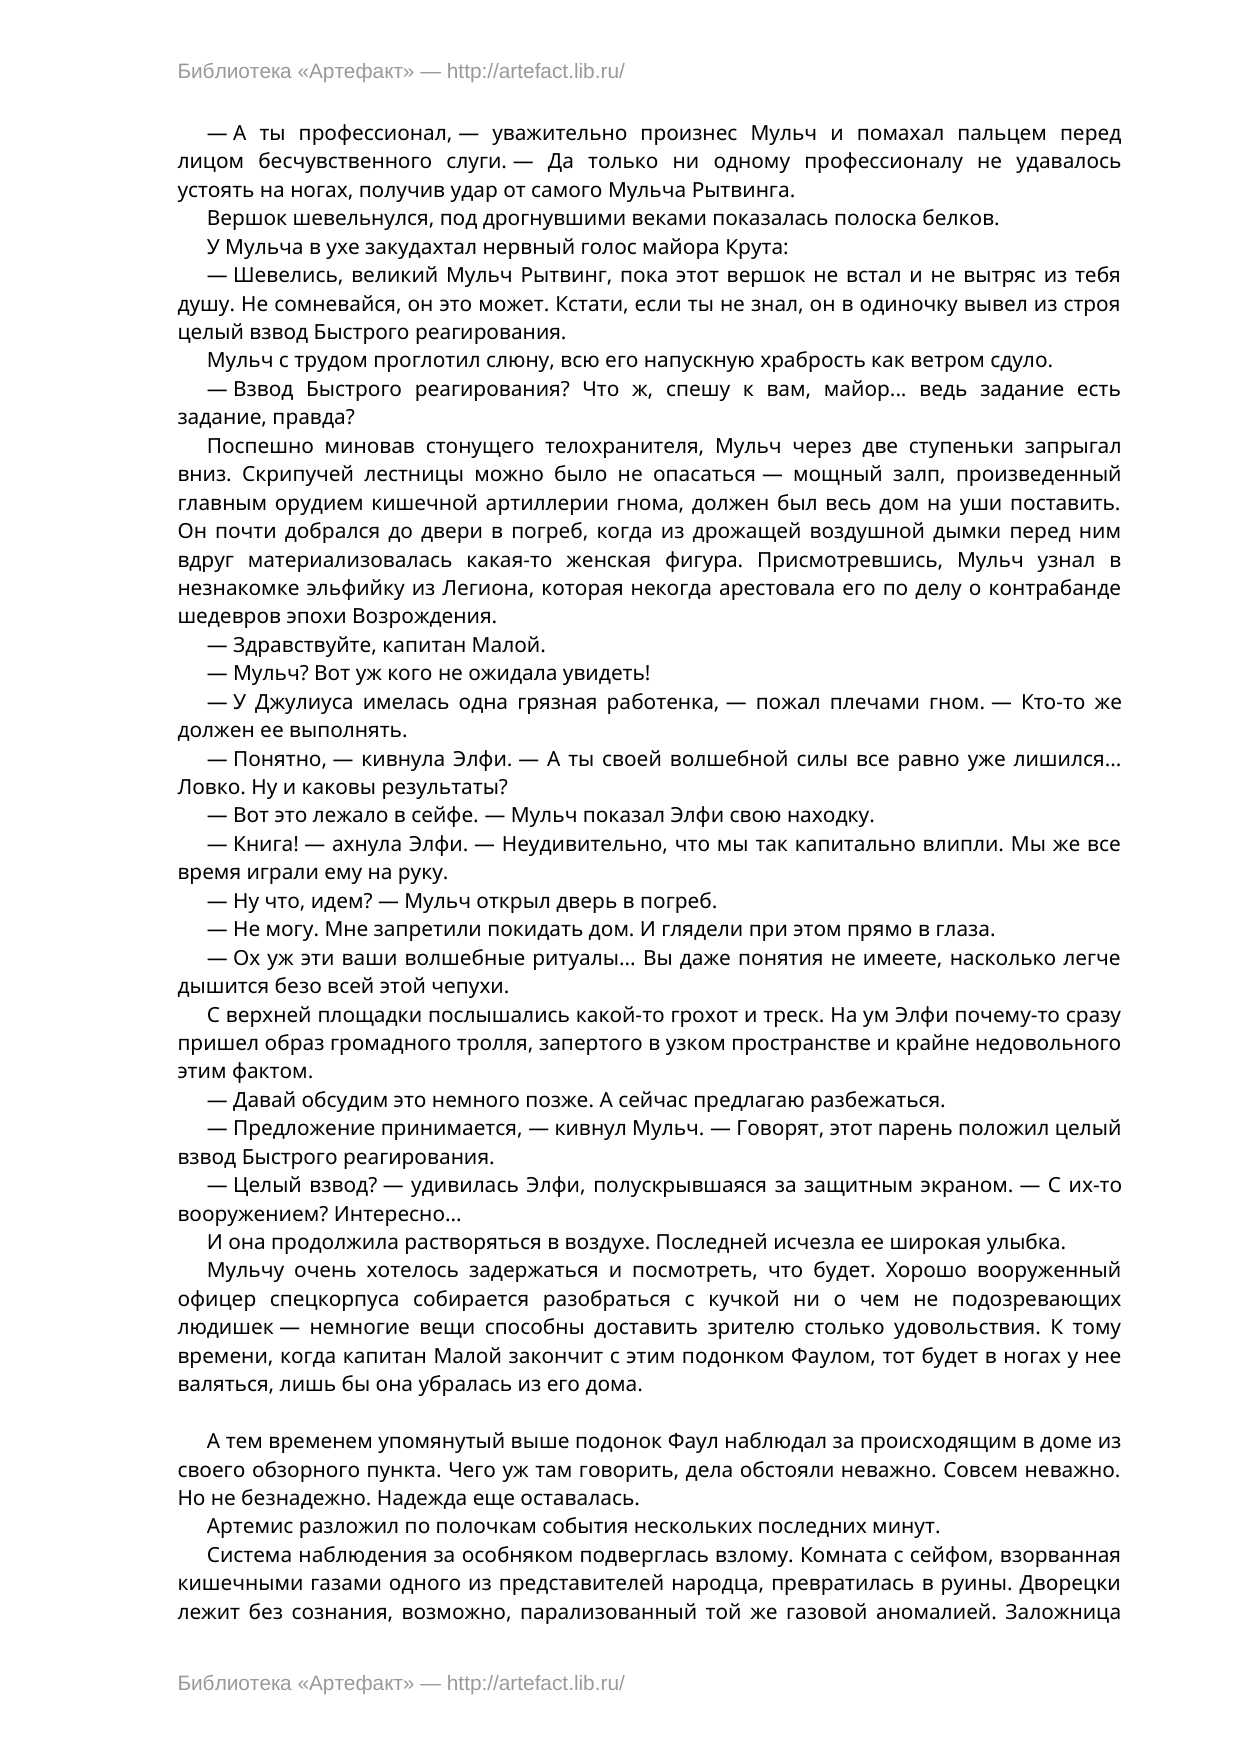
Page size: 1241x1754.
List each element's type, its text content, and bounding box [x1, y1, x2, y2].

text — Мульч? Вот уж кого не ожидала увидеть! [177, 658, 1122, 687]
text — Целый взвод? — удивилась Элфи, полускрывшаяся за защитным экраном. — С их-то вооружением? Интересно... [177, 1170, 1122, 1227]
text — У Джулиуса имелась одна грязная работенка, — пожал плечами гном. — Кто-то же должен ее выполнять. [177, 687, 1122, 744]
text — Взвод Быстрого реагирования? Что ж, спешу к вам, майор... ведь задание есть задание, правда? [177, 374, 1122, 431]
text — А ты профессионал, — уважительно произнес Мульч и помахал пальцем перед лицом бесчувственного слуги. — Да только ни одному профессионалу не удавалось устоять на ногах, получив удар от самого Мульча Рытвинга. [177, 118, 1122, 203]
text А тем временем упомянутый выше подонок Фаул наблюдал за происходящим в доме из своего обзорного пункта. Чего уж там говорить, дела обстояли неважно. Совсем неважно. Но не безнадежно. Надежда еще оставалась. [177, 1426, 1122, 1512]
text — Предложение принимается, — кивнул Мульч. — Говорят, этот парень положил целый взвод Быстрого реагирования. [177, 1113, 1122, 1170]
text Поспешно миновав стонущего телохранителя, Мульч через две ступеньки запрыгал вниз. Скрипучей лестницы можно было не опасаться — мощный залп, произведенный главным орудием кишечной артиллерии гнома, должен был весь дом на уши поставить. Он почти добрался до двери в погреб, когда из дрожащей воздушной дымки перед ним вдруг материализовалась какая-то женская фигура. Присмотревшись, Мульч узнал в незнакомке эльфийку из Легиона, которая некогда арестовала его по делу о контрабанде шедевров эпохи Возрождения. [177, 431, 1122, 630]
text — Понятно, — кивнула Элфи. — А ты своей волшебной силы все равно уже лишился... Ловко. Ну и каковы результаты? [177, 744, 1122, 801]
text Мульч с трудом проглотил слюну, всю его напускную храбрость как ветром сдуло. [177, 346, 1122, 374]
text — Книга! — ахнула Элфи. — Неудивительно, что мы так капитально влипли. Мы же все время играли ему на руку. [177, 829, 1122, 886]
text Вершок шевельнулся, под дрогнувшими веками показалась полоска белков. [177, 203, 1122, 232]
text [177, 1540, 1122, 1625]
text У Мульча в ухе закудахтал нервный голос майора Крута: [177, 232, 1122, 260]
text — Вот это лежало в сейфе. — Мульч показал Элфи свою находку. [177, 801, 1122, 829]
text И она продолжила растворяться в воздухе. Последней исчезла ее широкая улыбка. [177, 1227, 1122, 1256]
text — Не могу. Мне запретили покидать дом. И глядели при этом прямо в глаза. [177, 914, 1122, 943]
text — Шевелись, великий Мульч Рытвинг, пока этот вершок не встал и не вытряс из тебя душу. Не сомневайся, он это может. Кстати, если ты не знал, он в одиночку вывел из строя целый взвод Быстрого реагирования. [177, 260, 1122, 346]
text — Здравствуйте, капитан Малой. [177, 630, 1122, 658]
text С верхней площадки послышались какой-то грохот и треск. На ум Элфи почему-то сразу пришел образ громадного тролля, запертого в узком пространстве и крайне недовольного этим фактом. [177, 1000, 1122, 1085]
text Артемис разложил по полочкам события нескольких последних минут. [177, 1512, 1122, 1540]
text — Ну что, идем? — Мульч открыл дверь в погреб. [177, 886, 1122, 914]
text — Давай обсудим это немного позже. А сейчас предлагаю разбежаться. [177, 1085, 1122, 1113]
text — Ох уж эти ваши волшебные ритуалы... Вы даже понятия не имеете, насколько легче дышится безо всей этой чепухи. [177, 943, 1122, 1000]
text Мульчу очень хотелось задержаться и посмотреть, что будет. Хорошо вооруженный офицер спецкорпуса собирается разобраться с кучкой ни о чем не подозревающих людишек — немногие вещи способны доставить зрителю столько удовольствия. К тому времени, когда капитан Малой закончит с этим подонком Фаулом, тот будет в ногах у нее валяться, лишь бы она убралась из его дома. [177, 1256, 1122, 1398]
